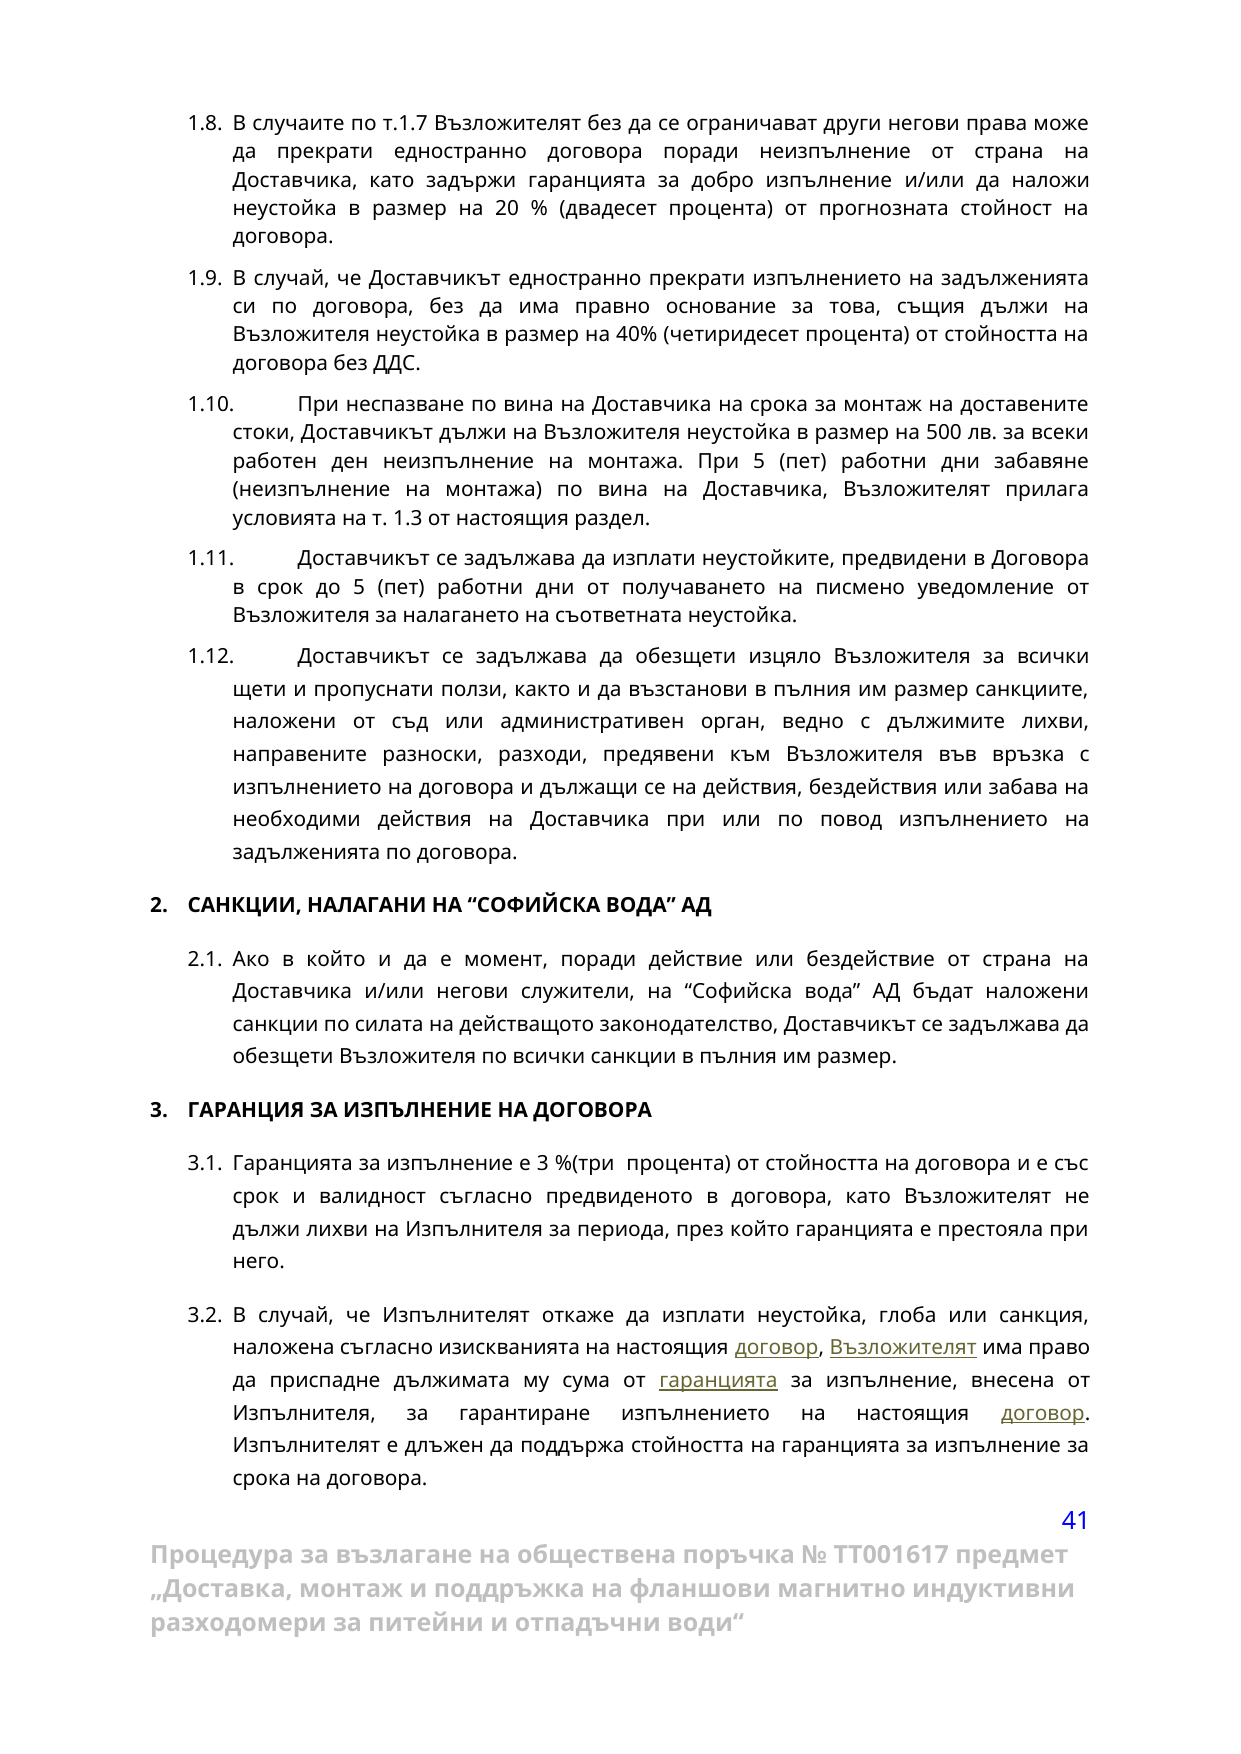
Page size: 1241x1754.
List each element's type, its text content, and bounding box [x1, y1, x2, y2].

list Гаранцията за изпълнение е 3 %(три процента) от стойността на договора и е със срок и валидност съгласно предвиденото в договора, като Възложителят не дължи лихви на Изпълнителя за периода, през който гаранцията е престояла при него. [187, 1148, 1090, 1275]
list В случаите по т.1.7 Възложителят без да се ограничават други негови права може да прекрати едностранно договора поради неизпълнение от страна на Доставчика, като задържи гаранцията за добро изпълнение и/или да наложи неустойка в размер на 20 % (двадесет процента) от прогнозната стойност на договора. [187, 108, 1090, 250]
list В случай, че Доставчикът едностранно прекрати изпълнението на задълженията си по договора, без да има правно основание за това, същия дължи на Възложителя неустойка в размер на 40% (четиридесет процента) от стойността на договора без ДДС. [187, 263, 1090, 376]
list В случай, че Изпълнителят откаже да изплати неустойка, глоба или санкция, наложена съгласно изискванията на настоящия договор, Възложителят има право да приспадне дължимата му сума от гаранцията за изпълнение, внесена от Изпълнителя, за гарантиране изпълнението на настоящия договор. Изпълнителят е длъжен да поддържа стойността на гаранцията за изпълнение за срока на договора. [187, 1300, 1090, 1491]
list Доставчикът се задължава да изплати неустойките, предвидени в Договора в срок до 5 (пет) работни дни от получаването на писмено уведомление от Възложителя за налагането на съответната неустойка. [187, 543, 1090, 629]
list САНКЦИИ, НАЛАГАНИ НА “СОФИЙСКА ВОДА” АД [150, 890, 1090, 919]
list Ако в който и да е момент, поради действие или бездействие от страна на Доставчика и/или негови служители, на “Софийска вода” АД бъдат наложени санкции по силата на действащото законодателство, Доставчикът се задължава да обезщети Възложителя по всички санкции в пълния им размер. [187, 944, 1090, 1070]
list При неспазване по вина на Доставчика на срока за монтаж на доставените стоки, Доставчикът дължи на Възложителя неустойка в размер на 500 лв. за всеки работен ден неизпълнение на монтажа. При 5 (пет) работни дни забавяне (неизпълнение на монтажа) по вина на Доставчика, Възложителят прилага условията на т. 1.3 от настоящия раздел. [187, 389, 1090, 531]
list Доставчикът се задължава да обезщети изцяло Възложителя за всички щети и пропуснати ползи, както и да възстанови в пълния им размер санкциите, наложени от съд или административен орган, ведно с дължимите лихви, направените разноски, разходи, предявени към Възложителя във връзка с изпълнението на договора и дължащи се на действия, бездействия или забава на необходими действия на Доставчика при или по повод изпълнението на задълженията по договора. [187, 641, 1090, 865]
list ГАРАНЦИЯ ЗА ИЗПЪЛНЕНИЕ НА ДОГОВОРА [150, 1095, 1090, 1123]
